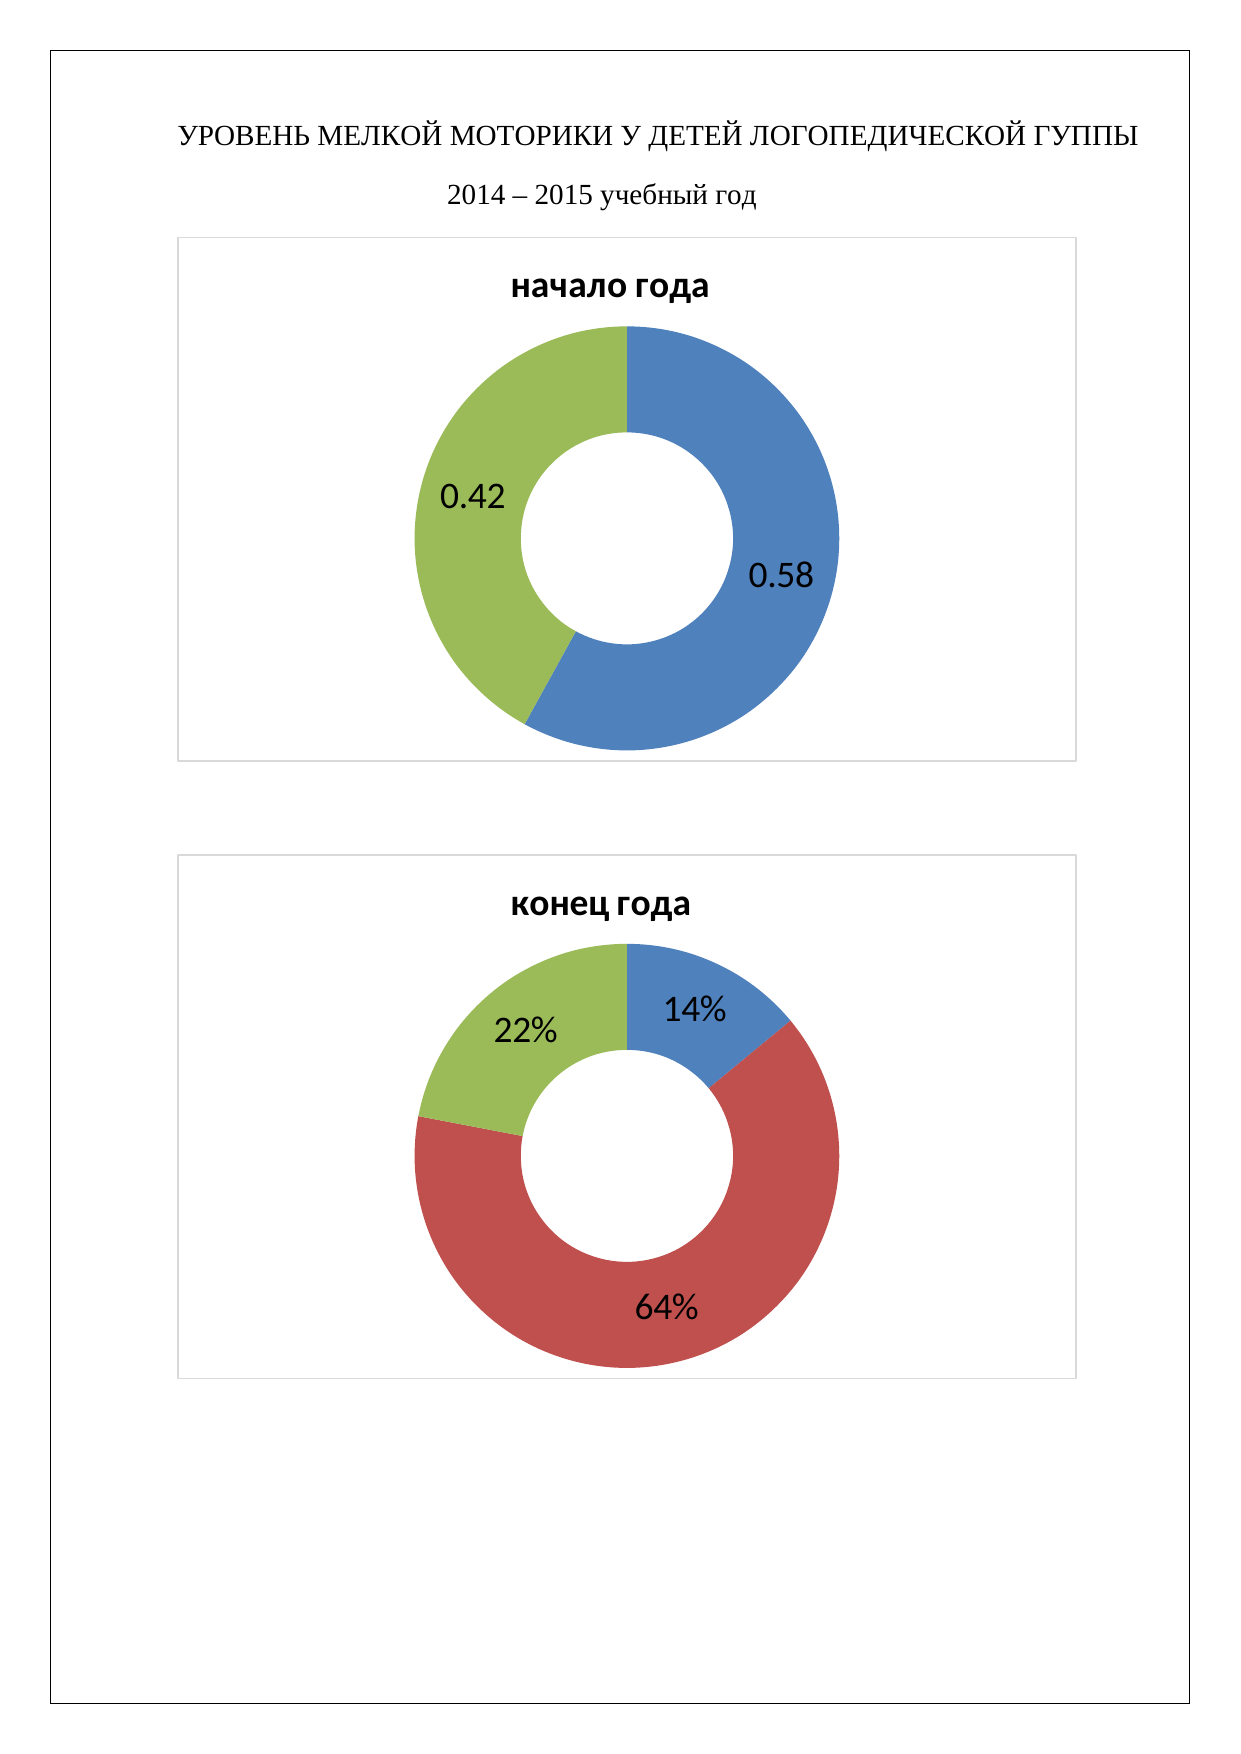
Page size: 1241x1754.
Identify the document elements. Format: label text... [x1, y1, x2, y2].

text 2014 – 2015 учебный год [177, 177, 1152, 211]
text УРОВЕНЬ МЕЛКОЙ МОТОРИКИ У ДЕТЕЙ ЛОГОПЕДИЧЕСКОЙ ГУППЫ [177, 118, 1152, 152]
